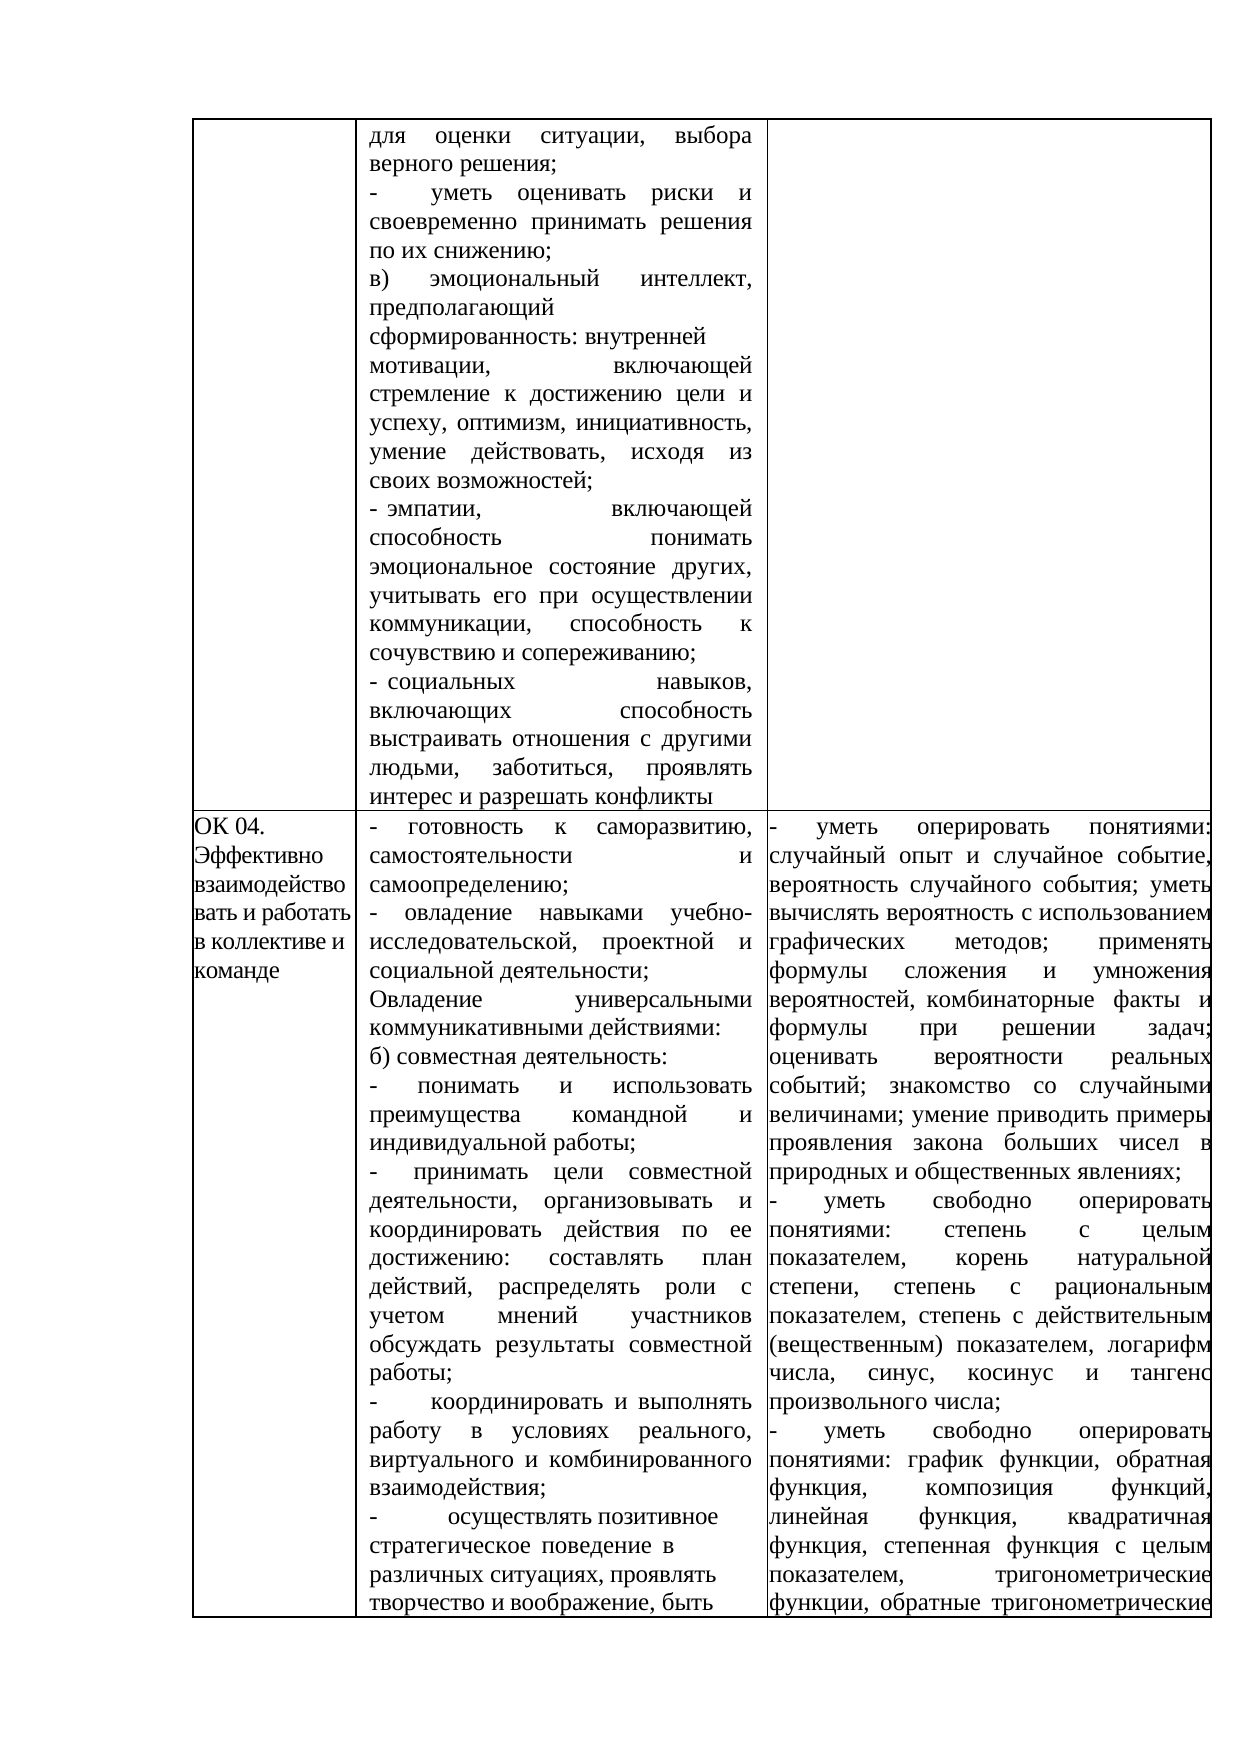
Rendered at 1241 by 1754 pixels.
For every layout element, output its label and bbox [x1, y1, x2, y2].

table_cell [768, 811, 1210, 1616]
table_cell [768, 120, 1210, 810]
table_cell [194, 811, 355, 1616]
table_cell [357, 811, 767, 1616]
table_cell [194, 120, 355, 810]
table_cell [357, 120, 767, 810]
